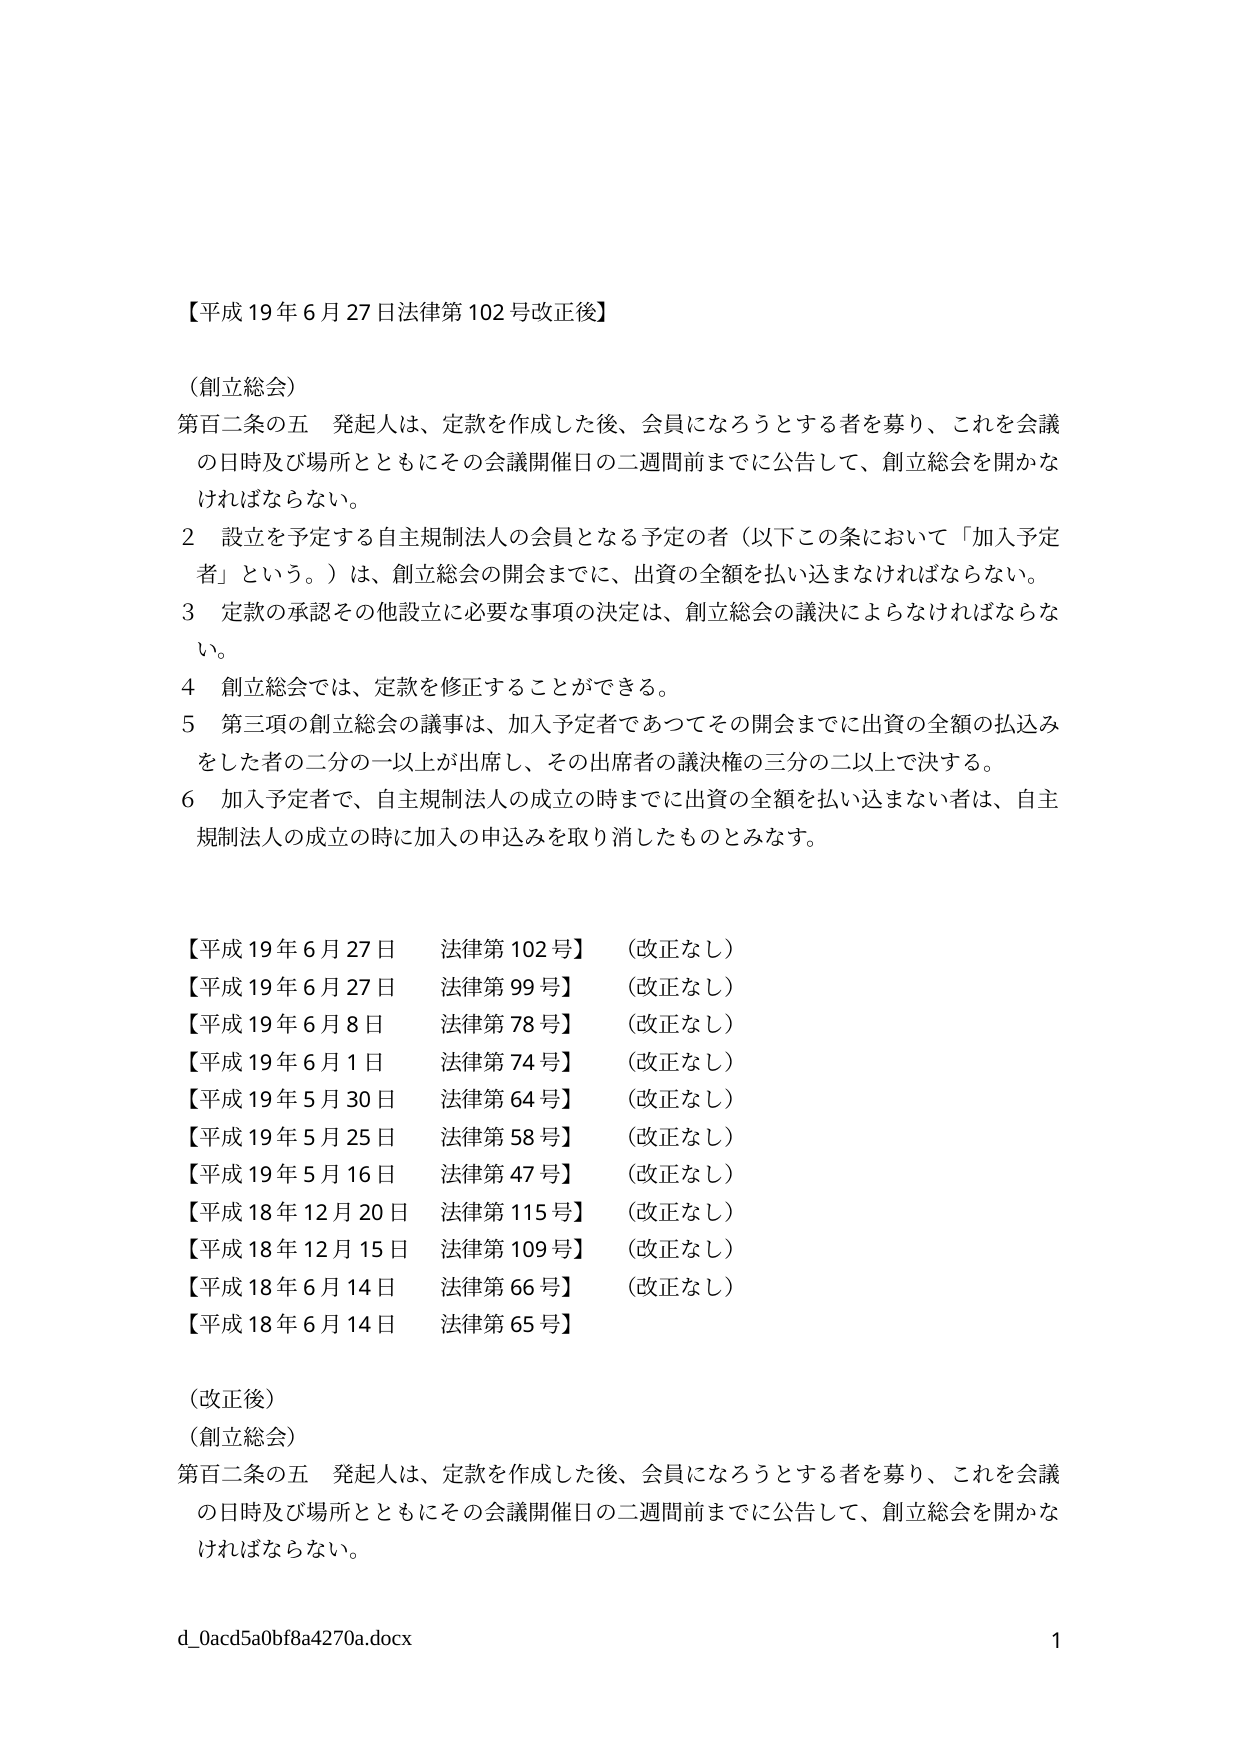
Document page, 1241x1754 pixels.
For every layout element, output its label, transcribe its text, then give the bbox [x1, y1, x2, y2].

text ６ 加入予定者で、自主規制法人の成立の時までに出資の全額を払い込まない者は、自主規制法人の成立の時に加入の申込みを取り消したものとみなす。 [177, 779, 1063, 854]
text ５ 第三項の創立総会の議事は、加入予定者であつてその開会までに出資の全額の払込みをした者の二分の一以上が出席し、その出席者の議決権の三分の二以上で決する。 [177, 704, 1063, 779]
text 【平成19年5月25日 法律第58号】 （改正なし） [177, 1117, 1063, 1154]
text 【平成18年12月20日 法律第115号】 （改正なし） [177, 1192, 1063, 1229]
text 【平成18年6月14日 法律第65号】 [177, 1304, 1063, 1342]
text ２ 設立を予定する自主規制法人の会員となる予定の者（以下この条において「加入予定者」という。）は、創立総会の開会までに、出資の全額を払い込まなければならない。 [177, 517, 1063, 592]
text （創立総会） [177, 1417, 1063, 1454]
text 【平成19年6月27日 法律第99号】 （改正なし） [177, 967, 1063, 1004]
text 【平成19年5月30日 法律第64号】 （改正なし） [177, 1079, 1063, 1117]
text 【平成19年6月8日 法律第78号】 （改正なし） [177, 1004, 1063, 1042]
text 第百二条の五 発起人は、定款を作成した後、会員になろうとする者を募り、これを会議の日時及び場所とともにその会議開催日の二週間前までに公告して、創立総会を開かなければならない。 [177, 404, 1063, 517]
text ４ 創立総会では、定款を修正することができる。 [177, 667, 1063, 704]
text 【平成19年6月1日 法律第74号】 （改正なし） [177, 1042, 1063, 1079]
text （創立総会） [177, 367, 1063, 404]
text 【平成19年5月16日 法律第47号】 （改正なし） [177, 1154, 1063, 1192]
text 【平成19年6月27日法律第102号改正後】 [177, 292, 1063, 329]
text （改正後） [177, 1379, 1063, 1417]
text 第百二条の五 発起人は、定款を作成した後、会員になろうとする者を募り、これを会議の日時及び場所とともにその会議開催日の二週間前までに公告して、創立総会を開かなければならない。 [177, 1454, 1063, 1567]
text 【平成19年6月27日 法律第102号】 （改正なし） [177, 929, 1063, 967]
text 【平成18年6月14日 法律第66号】 （改正なし） [177, 1267, 1063, 1304]
text ３ 定款の承認その他設立に必要な事項の決定は、創立総会の議決によらなければならない。 [177, 592, 1063, 667]
text 【平成18年12月15日 法律第109号】 （改正なし） [177, 1229, 1063, 1267]
